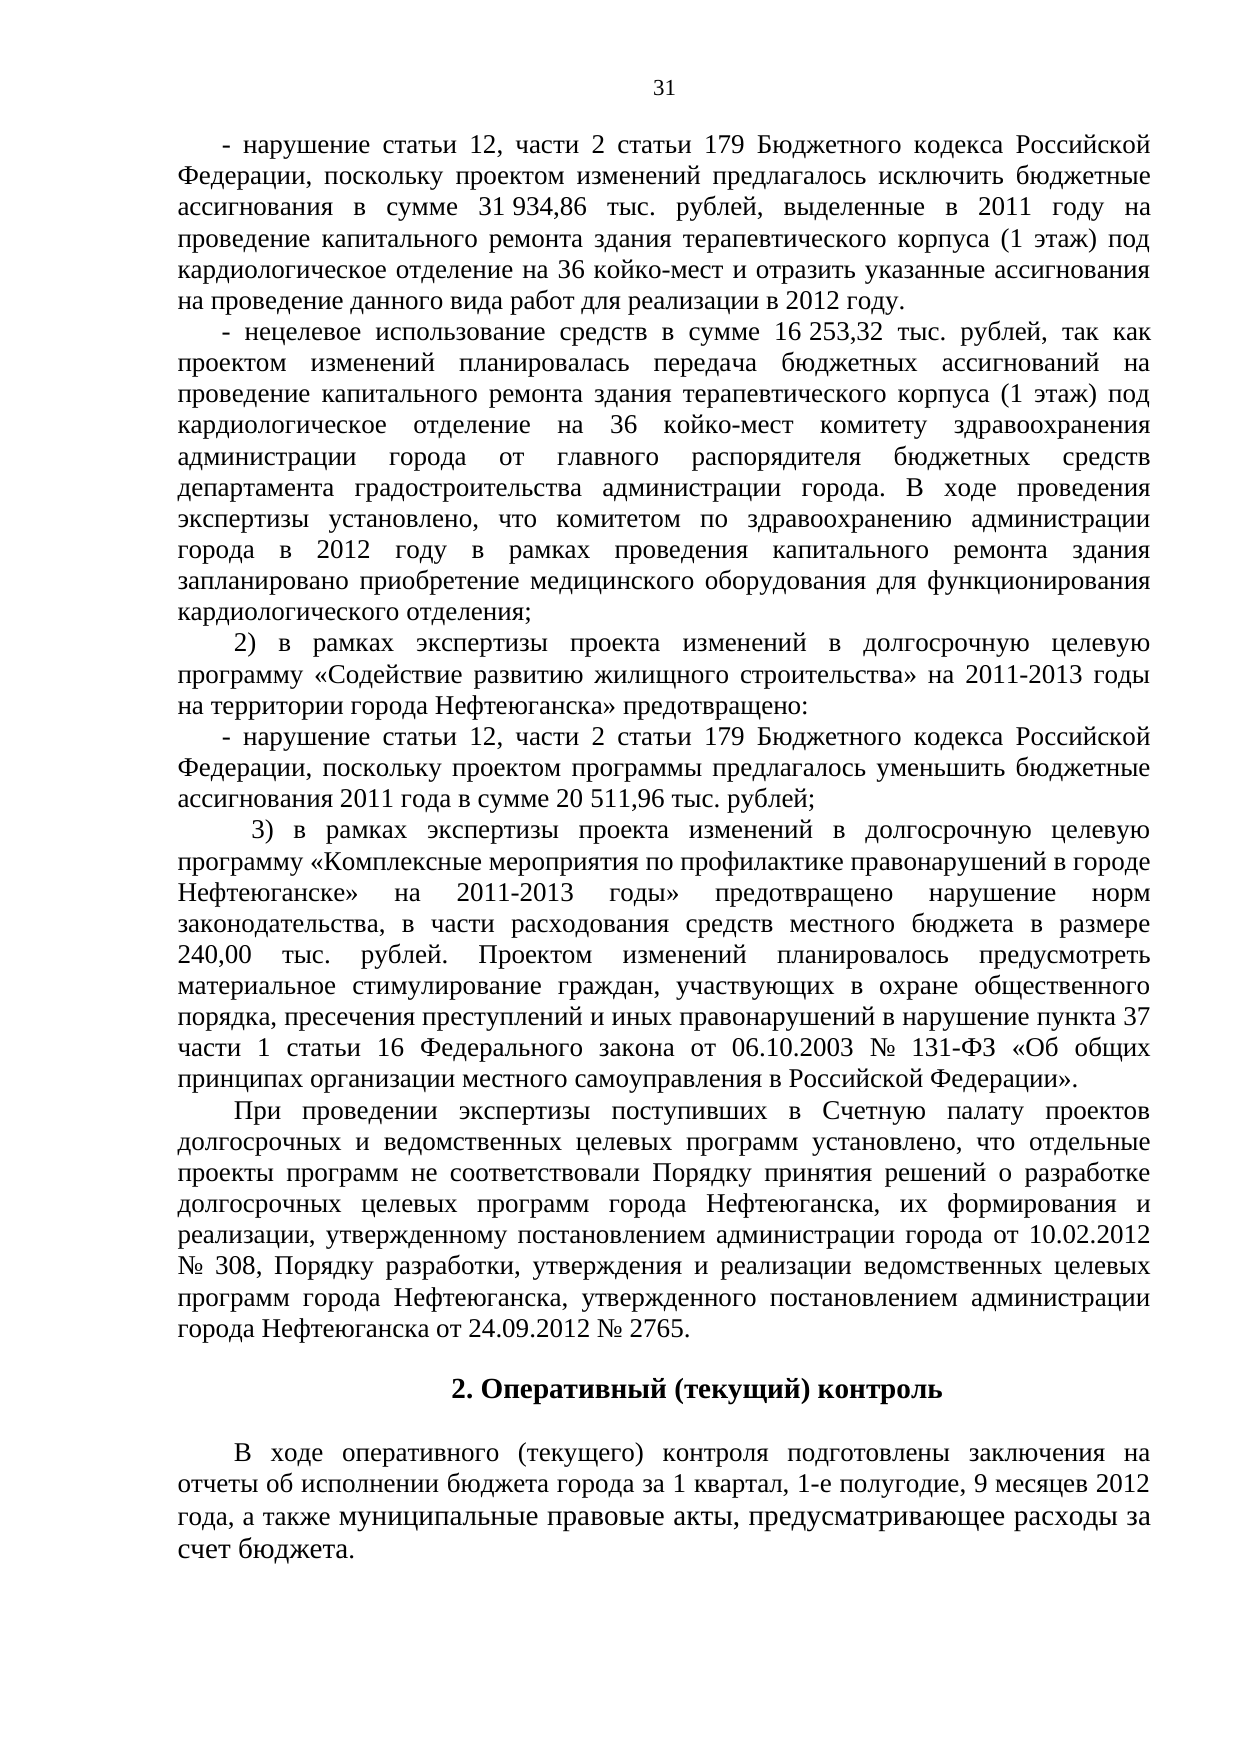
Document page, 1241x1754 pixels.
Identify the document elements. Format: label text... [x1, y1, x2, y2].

text При проведении экспертизы поступивших в Счетную палату проектов долгосрочных и ведомственных целевых программ установлено, что отдельные проекты программ не соответствовали Порядку принятия решений о разработке долгосрочных целевых программ города Нефтеюганска, их формирования и реализации, утвержденному постановлением администрации города от 10.02.2012 № 308, Порядку разработки, утверждения и реализации ведомственных целевых программ города Нефтеюганска, утвержденного постановлением администрации города Нефтеюганска от 24.09.2012 № 2765. [177, 1094, 1152, 1343]
text - нарушение статьи 12, части 2 статьи 179 Бюджетного кодекса Российской Федерации, поскольку проектом программы предлагалось уменьшить бюджетные ассигнования 2011 года в сумме 20 511,96 тыс. рублей; [177, 720, 1152, 813]
text 2. Оперативный (текущий) контроль [177, 1371, 1152, 1404]
text - нецелевое использование средств в сумме 16 253,32 тыс. рублей, так как проектом изменений планировалась передача бюджетных ассигнований на проведение капитального ремонта здания терапевтического корпуса (1 этаж) под кардиологическое отделение на 36 койко-мест комитету здравоохранения администрации города от главного распорядителя бюджетных средств департамента градостроительства администрации города. В ходе проведения экспертизы установлено, что комитетом по здравоохранению администрации города в 2012 году в рамках проведения капитального ремонта здания запланировано приобретение медицинского оборудования для функционирования кардиологического отделения; [177, 315, 1152, 627]
text - нарушение статьи 12, части 2 статьи 179 Бюджетного кодекса Российской Федерации, поскольку проектом изменений предлагалось исключить бюджетные ассигнования в сумме 31 934,86 тыс. рублей, выделенные в 2011 году на проведение капитального ремонта здания терапевтического корпуса (1 этаж) под кардиологическое отделение на 36 койко-мест и отразить указанные ассигнования на проведение данного вида работ для реализации в 2012 году. [177, 128, 1152, 315]
text 2) в рамках экспертизы проекта изменений в долгосрочную целевую программу «Содействие развитию жилищного строительства» на 2011-2013 годы на территории города Нефтеюганска» предотвращено: [177, 627, 1152, 720]
text 3) в рамках экспертизы проекта изменений в долгосрочную целевую программу «Комплексные мероприятия по профилактике правонарушений в городе Нефтеюганске» на 2011-2013 годы» предотвращено нарушение норм законодательства, в части расходования средств местного бюджета в размере 240,00 тыс. рублей. Проектом изменений планировалось предусмотреть материальное стимулирование граждан, участвующих в охране общественного порядка, пресечения преступлений и иных правонарушений в нарушение пункта 37 части 1 статьи 16 Федерального закона от 06.10.2003 № 131-ФЗ «Об общих принципах организации местного самоуправления в Российской Федерации». [177, 813, 1152, 1094]
text В ходе оперативного (текущего) контроля подготовлены заключения на отчеты об исполнении бюджета города за 1 квартал, 1-е полугодие, 9 месяцев 2012 года, а также муниципальные правовые акты, предусматривающее расходы за счет бюджета. [177, 1436, 1152, 1565]
